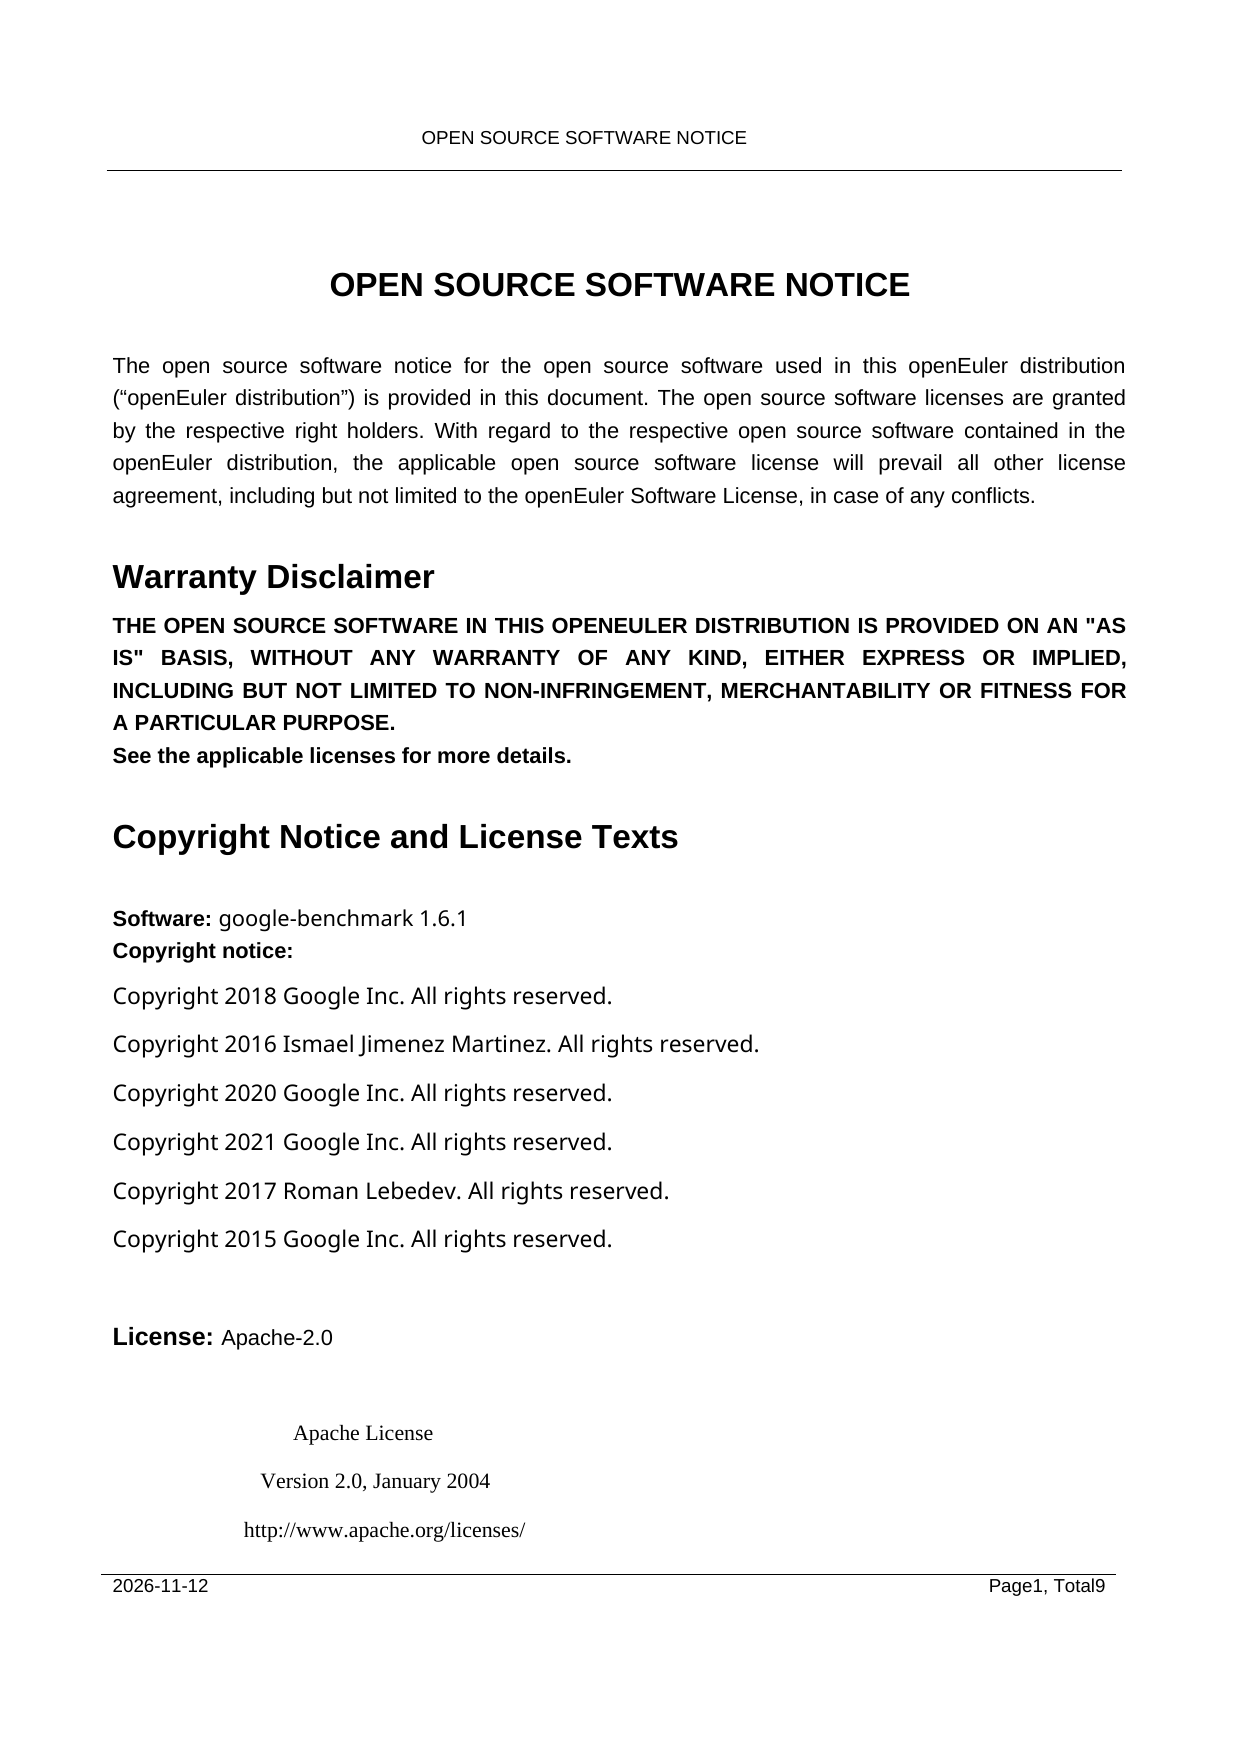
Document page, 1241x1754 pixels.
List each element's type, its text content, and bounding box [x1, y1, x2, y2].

text Copyright 2018 Google Inc. All rights reserved. Copyright 2016 Ismael Jimenez Martinez. All rights reserved. Copyright 2020 Google Inc. All rights reserved. Copyright 2021 Google Inc. All rights reserved. Copyright 2017 Roman Lebedev. All rights reserved. Copyright 2015 Google Inc. All rights reserved. [112, 979, 1128, 1304]
text THE OPEN SOURCE SOFTWARE IN THIS OPENEULER DISTRIBUTION IS PROVIDED ON AN "AS IS" BASIS, WITHOUT ANY WARRANTY OF ANY KIND, EITHER EXPRESS OR IMPLIED, INCLUDING BUT NOT LIMITED TO NON-INFRINGEMENT, MERCHANTABILITY OR FITNESS FOR A PARTICULAR PURPOSE. See the applicable licenses for more details. [112, 609, 1128, 771]
text OPEN SOURCE SOFTWARE NOTICE [112, 251, 1128, 316]
text Copyright Notice and License Texts [112, 804, 1128, 869]
text The open source software notice for the open source software used in this openEuler distribution (“openEuler distribution”) is provided in this document. The open source software licenses are granted by the respective right holders. With regard to the respective open source software contained in the openEuler distribution, the applicable open source software license will prevail all other license agreement, including but not limited to the openEuler Software License, in case of any conflicts. [112, 349, 1128, 511]
text License: Apache-2.0 [112, 1320, 1128, 1353]
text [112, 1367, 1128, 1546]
text Software: google-benchmark 1.6.1 [112, 901, 1128, 934]
text Copyright notice: [112, 934, 1128, 966]
text Warranty Disclaimer [112, 544, 1128, 609]
